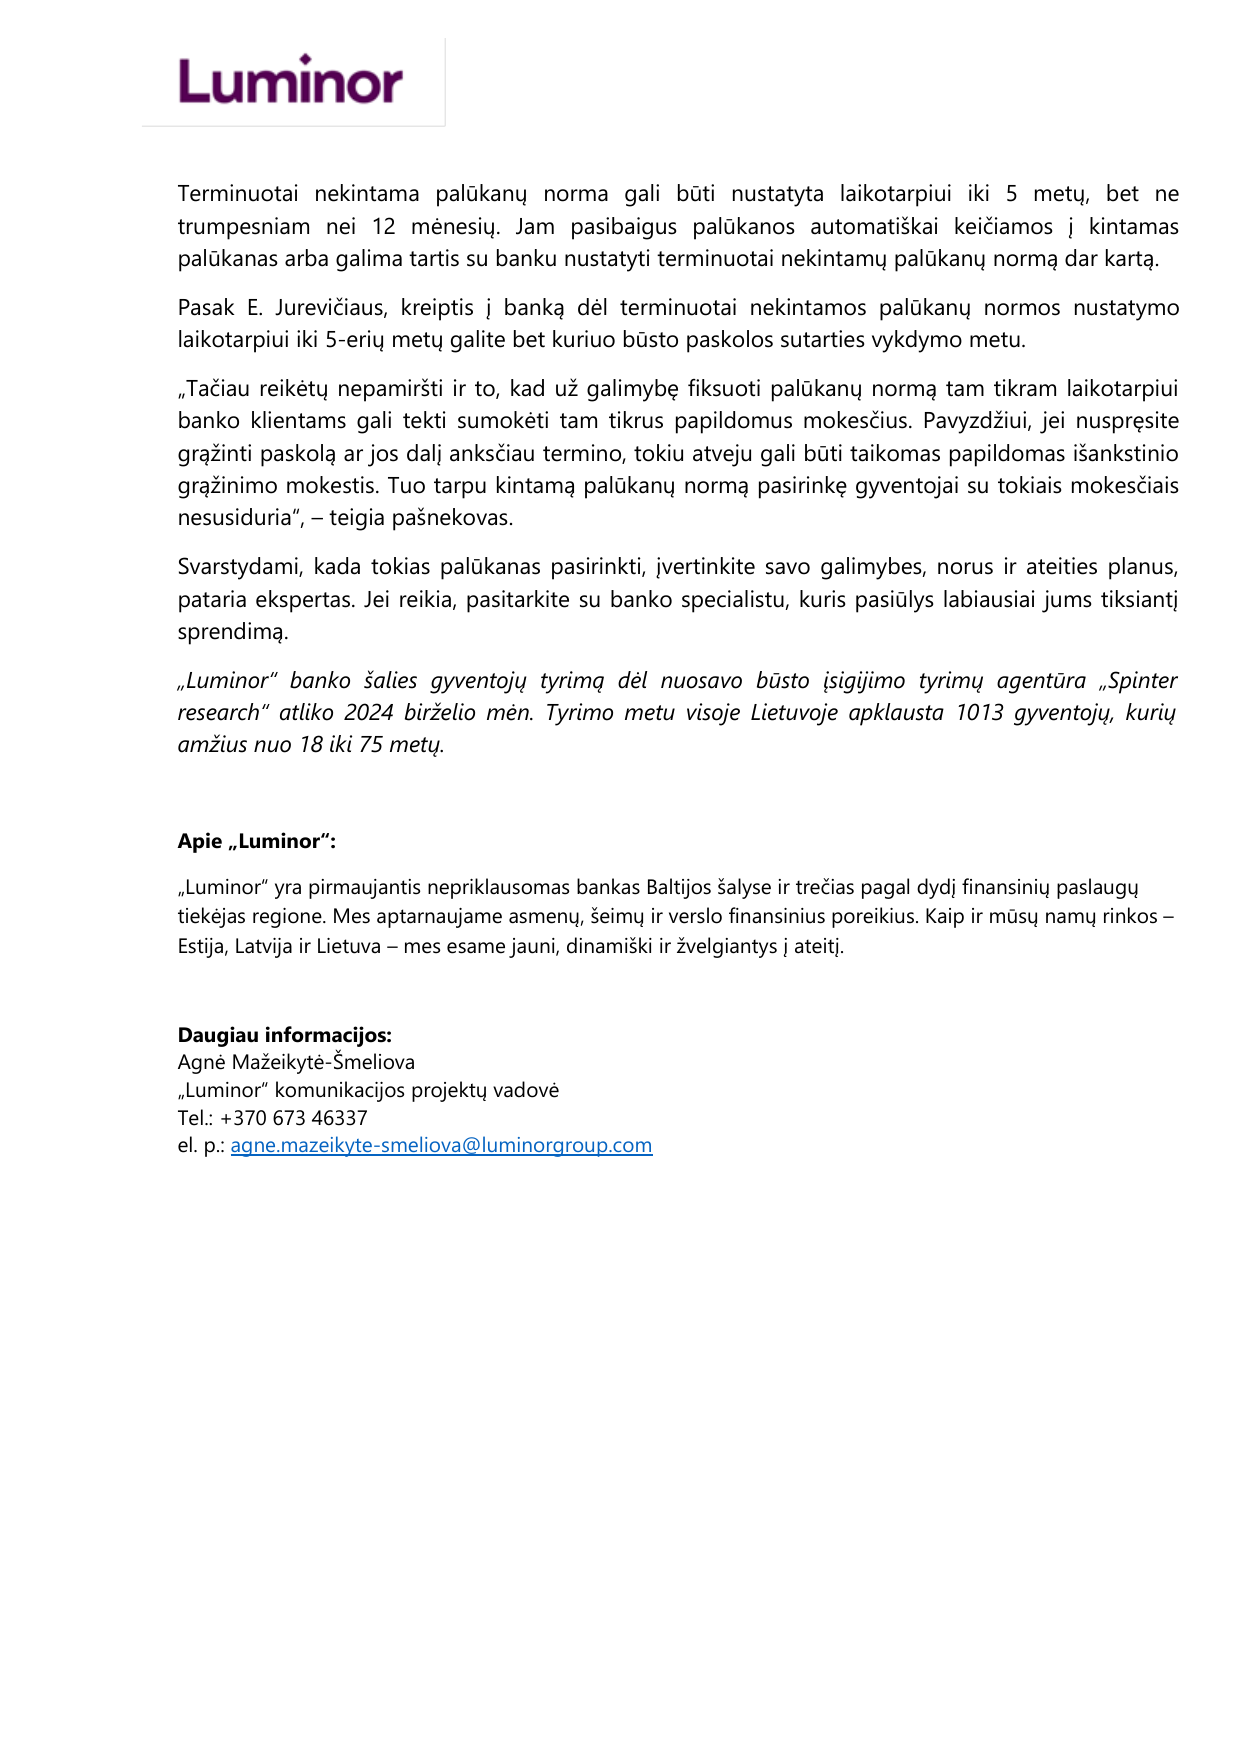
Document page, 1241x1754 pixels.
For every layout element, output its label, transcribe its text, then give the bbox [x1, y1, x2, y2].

text Terminuotai nekintama palūkanų norma gali būti nustatyta laikotarpiui iki 5 metų, bet ne trumpesniam nei 12 mėnesių. Jam pasibaigus palūkanos automatiškai keičiamos į kintamas palūkanas arba galima tartis su banku nustatyti terminuotai nekintamų palūkanų normą dar kartą. [177, 177, 1181, 272]
text „Luminor“ banko šalies gyventojų tyrimą dėl nuosavo būsto įsigijimo tyrimų agentūra „Spinter research“ atliko 2024 birželio mėn. Tyrimo metu visoje Lietuvoje apklausta 1013 gyventojų, kurių amžius nuo 18 iki 75 metų. [177, 664, 1181, 759]
text Daugiau informacijos: Agnė Mažeikytė-Šmeliova „Luminor“ komunikacijos projektų vadovė Tel.: +370 673 46337 el. p.: agne.mazeikyte-smeliova@luminorgroup.com [177, 1019, 1181, 1158]
text Svarstydami, kada tokias palūkanas pasirinkti, įvertinkite savo galimybes, norus ir ateities planus, pataria ekspertas. Jei reikia, pasitarkite su banko specialistu, kuris pasiūlys labiausiai jums tiksiantį sprendimą. [177, 550, 1181, 645]
picture [141, 38, 447, 128]
text Apie „Luminor“: [177, 826, 1181, 854]
text Pasak E. Jurevičiaus, kreiptis į banką dėl terminuotai nekintamos palūkanų normos nustatymo laikotarpiui iki 5-erių metų galite bet kuriuo būsto paskolos sutarties vykdymo metu. [177, 291, 1181, 353]
text „Tačiau reikėtų nepamiršti ir to, kad už galimybę fiksuoti palūkanų normą tam tikram laikotarpiui banko klientams gali tekti sumokėti tam tikrus papildomus mokesčius. Pavyzdžiui, jei nuspręsite grąžinti paskolą ar jos dalį anksčiau termino, tokiu atveju gali būti taikomas papildomas išankstinio grąžinimo mokestis. Tuo tarpu kintamą palūkanų normą pasirinkę gyventojai su tokiais mokesčiais nesusiduria“, – teigia pašnekovas. [177, 372, 1181, 532]
text „Luminor“ yra pirmaujantis nepriklausomas bankas Baltijos šalyse ir trečias pagal dydį finansinių paslaugų tiekėjas regione. Mes aptarnaujame asmenų, šeimų ir verslo finansinius poreikius. Kaip ir mūsų namų rinkos – Estija, Latvija ir Lietuva – mes esame jauni, dinamiški ir žvelgiantys į ateitį. [177, 872, 1181, 958]
